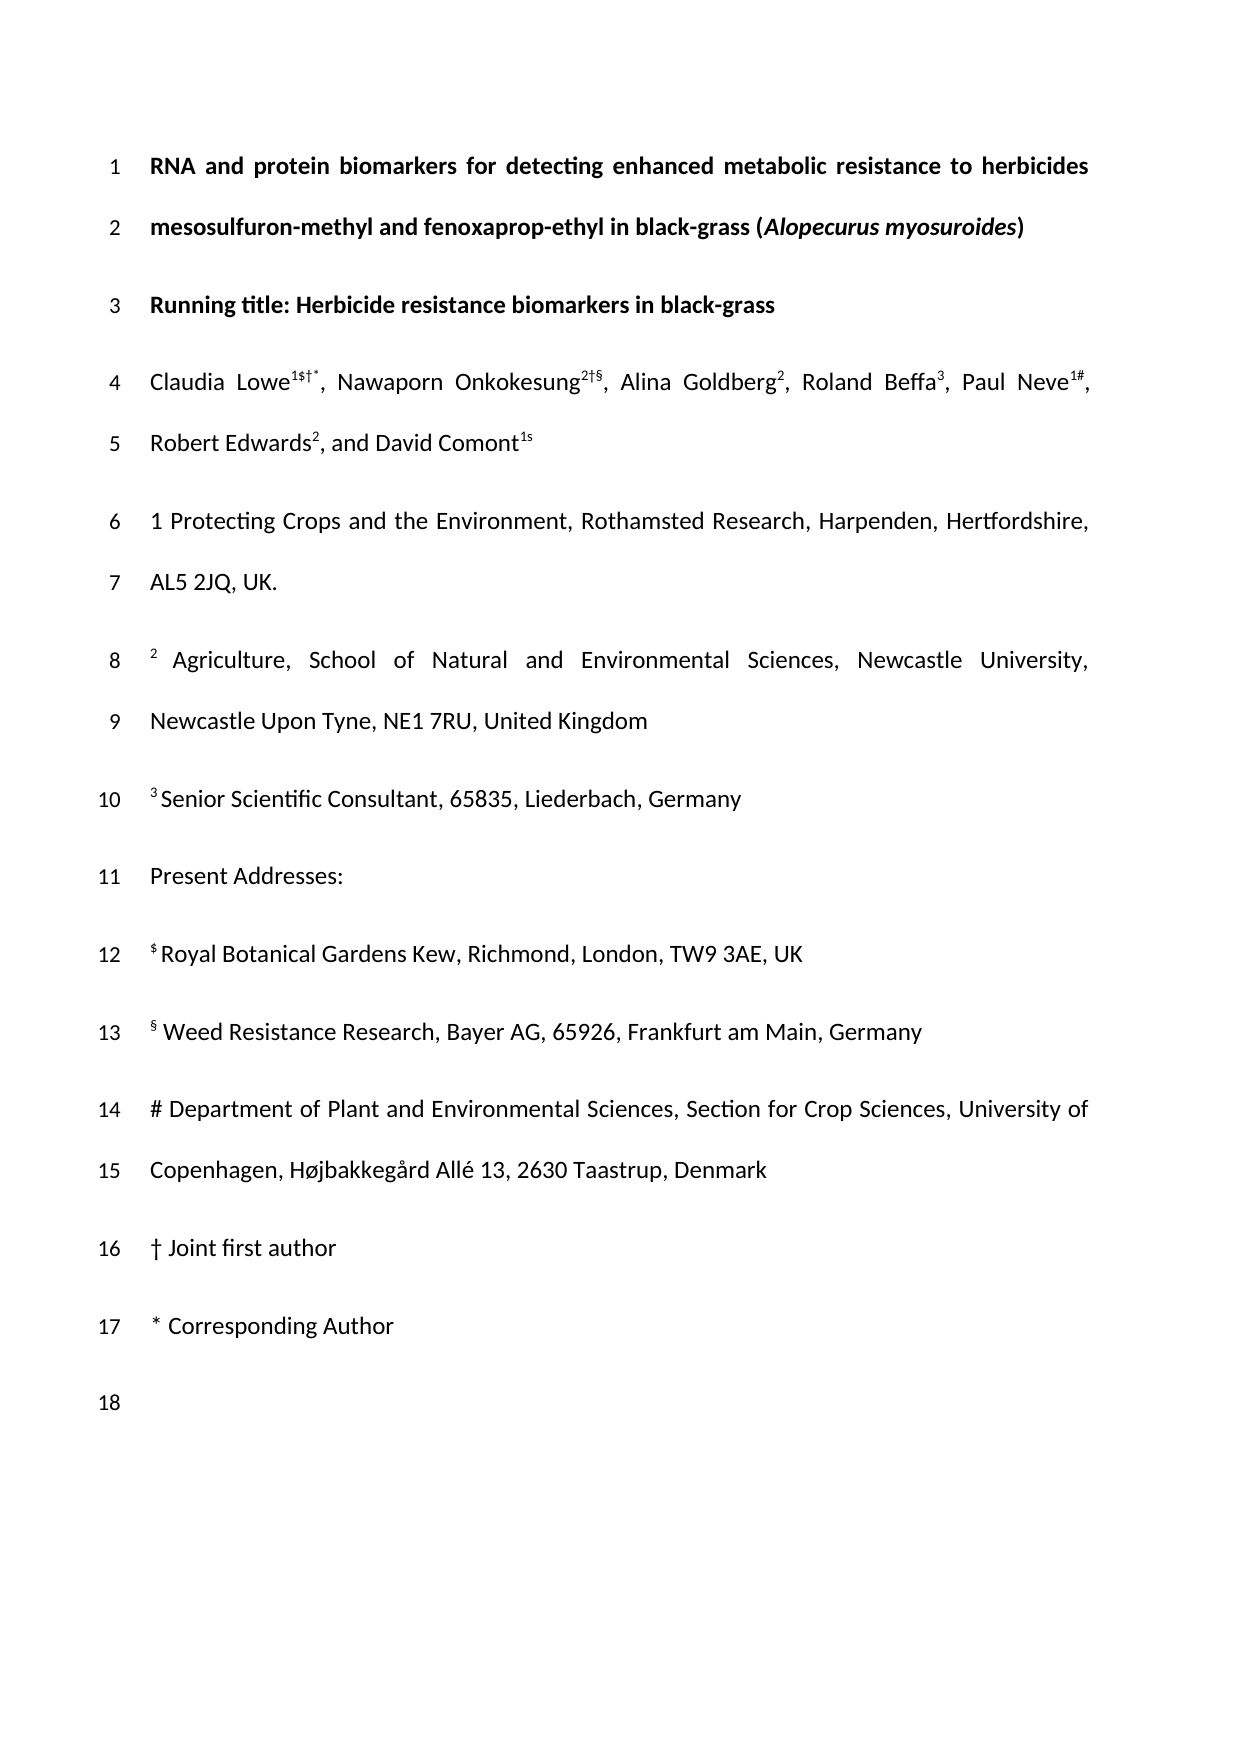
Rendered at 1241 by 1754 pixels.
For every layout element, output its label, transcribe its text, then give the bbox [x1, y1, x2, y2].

text § Weed Resistance Research, Bayer AG, 65926, Frankfurt am Main, Germany [150, 1016, 1090, 1046]
text † Joint first author [150, 1232, 1090, 1263]
text Running title: Herbicide resistance biomarkers in black-grass [150, 289, 1090, 319]
text 3 Senior Scientific Consultant, 65835, Liederbach, Germany [150, 783, 1090, 813]
text * Corresponding Author [150, 1310, 1090, 1341]
text Present Addresses: [150, 860, 1090, 891]
text 2 Agriculture, School of Natural and Environmental Sciences, Newcastle University, Newcastle Upon Tyne, NE1 7RU, United Kingdom [150, 644, 1090, 736]
text 1 Protecting Crops and the Environment, Rothamsted Research, Harpenden, Hertfordshire, AL5 2JQ, UK. [150, 505, 1090, 597]
text RNA and protein biomarkers for detecting enhanced metabolic resistance to herbicides mesosulfuron-methyl and fenoxaprop-ethyl in black-grass (Alopecurus myosuroides) [150, 150, 1090, 242]
text # Department of Plant and Environmental Sciences, Section for Crop Sciences, University of Copenhagen, Højbakkegård Allé 13, 2630 Taastrup, Denmark [150, 1093, 1090, 1185]
text $ Royal Botanical Gardens Kew, Richmond, London, TW9 3AE, UK [150, 938, 1090, 969]
text Claudia Lowe1$†*, Nawaporn Onkokesung2†§, Alina Goldberg2, Roland Beffa3, Paul Neve1#, Robert Edwards2, and David Comont1s [150, 366, 1090, 458]
